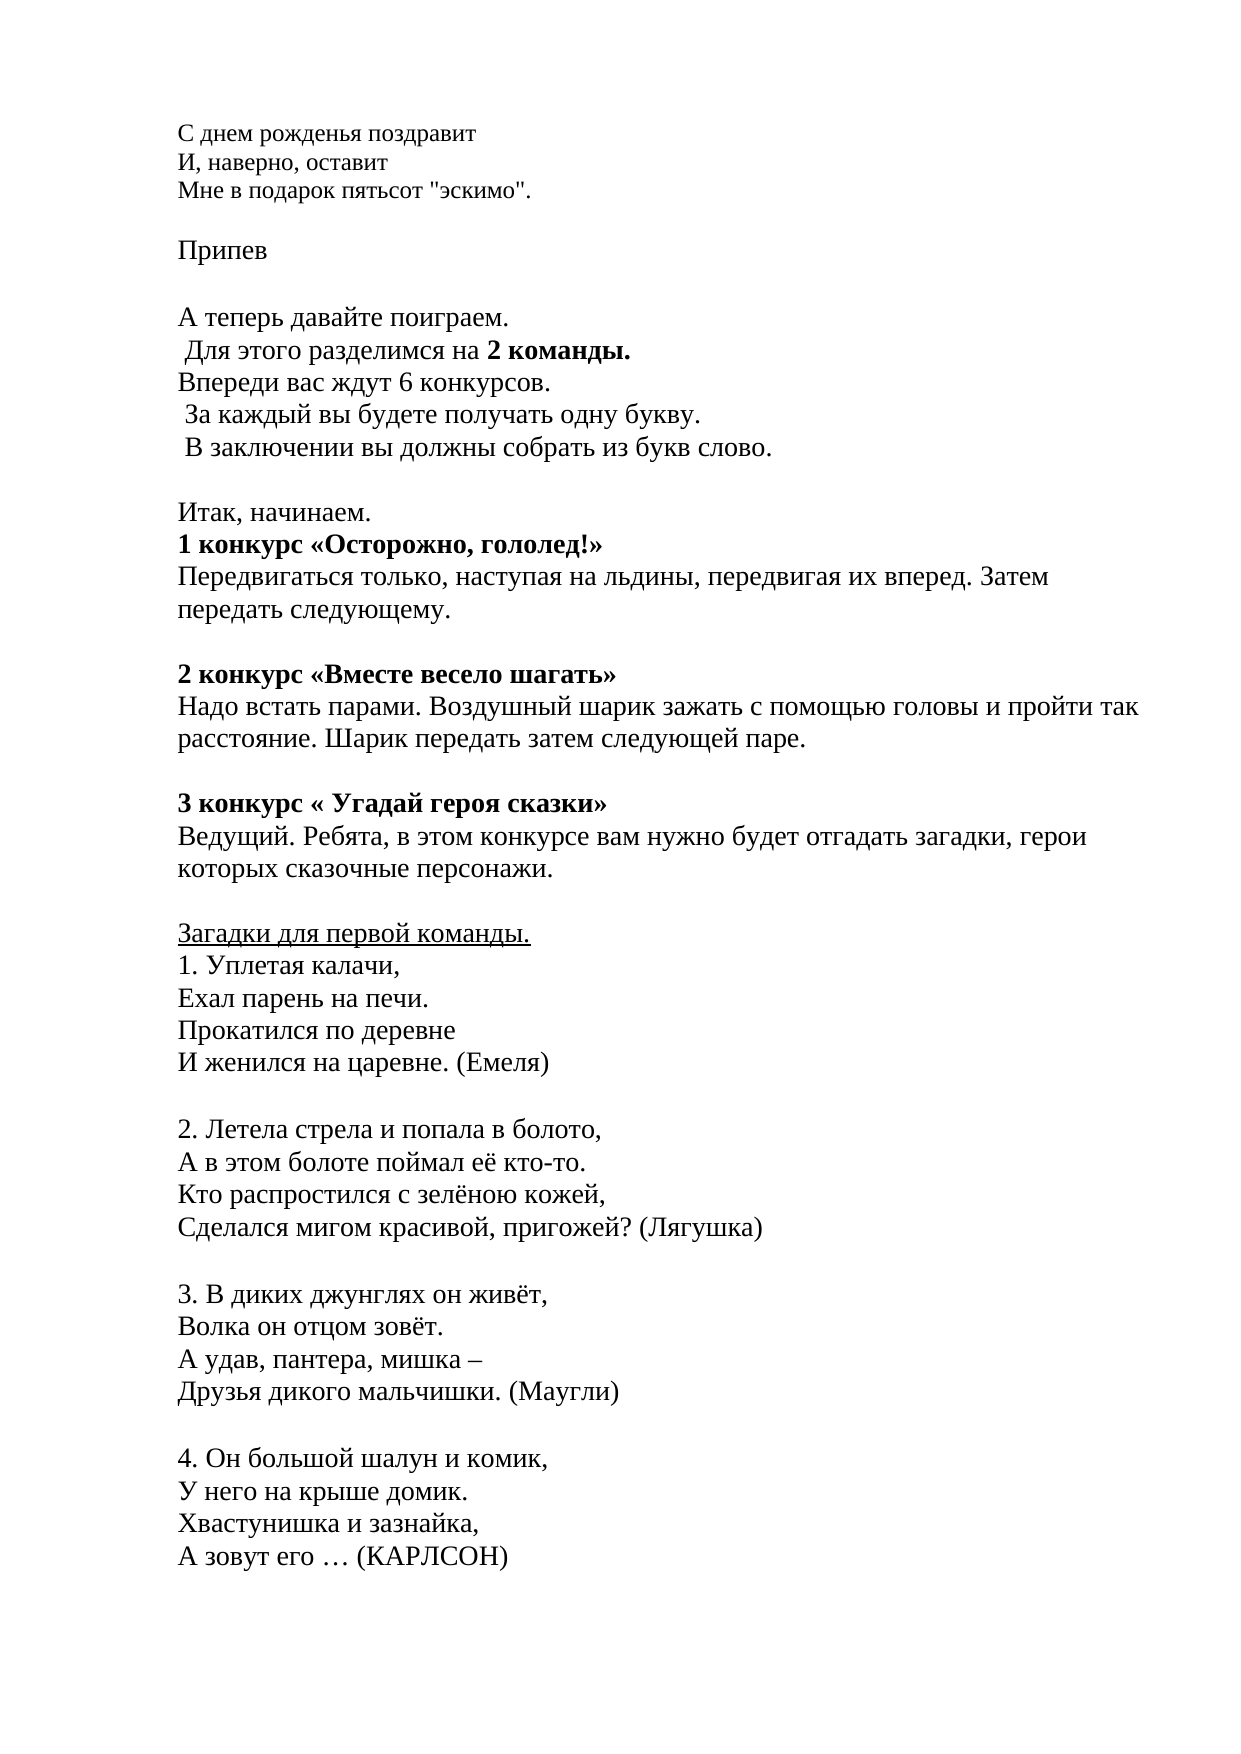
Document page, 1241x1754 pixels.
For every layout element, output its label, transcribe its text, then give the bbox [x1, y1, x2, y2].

text Припев [177, 233, 1152, 266]
text За каждый вы будете получать одну букву. [177, 397, 1152, 430]
text 1. Уплетая калачи, [177, 948, 1152, 981]
text А удав, пантера, мишка – [177, 1342, 1152, 1374]
text Загадки для первой команды. [177, 916, 1152, 948]
text Друзья дикого мальчишки. (Маугли) [177, 1374, 1152, 1407]
text 3. В диких джунглях он живёт, [177, 1277, 1152, 1309]
text Прокатился по деревне [177, 1013, 1152, 1045]
text Для этого разделимся на 2 команды. [177, 333, 1152, 365]
text Волка он отцом зовёт. [177, 1309, 1152, 1342]
text В заключении вы должны собрать из букв слово. [177, 430, 1152, 462]
text Ведущий. Ребята, в этом конкурсе вам нужно будет отгадать загадки, герои которых сказочные персонажи. [177, 819, 1152, 883]
text И, наверно, оставит [177, 147, 1152, 176]
text Кто распростился с зелёною кожей, [177, 1177, 1152, 1210]
text Мне в подарок пятьсот "эскимо". [177, 176, 1152, 204]
text 4. Он большой шалун и комик, [177, 1441, 1152, 1474]
text Итак, начинаем. [177, 495, 1152, 527]
text Впереди вас ждут 6 конкурсов. [177, 365, 1152, 397]
text С днем рожденья поздравит [177, 118, 1152, 147]
text Ехал парень на печи. [177, 981, 1152, 1013]
text А зовут его … (КАРЛСОН) [177, 1538, 1152, 1571]
text 2 конкурс «Вместе весело шагать» [177, 657, 1152, 689]
text Хвастунишка и зазнайка, [177, 1506, 1152, 1538]
text А теперь давайте поиграем. [177, 300, 1152, 333]
text 1 конкурс «Осторожно, гололед!» [177, 527, 1152, 559]
text И женился на царевне. (Емеля) [177, 1045, 1152, 1078]
text У него на крыше домик. [177, 1474, 1152, 1506]
text 3 конкурс « Угадай героя сказки» [177, 786, 1152, 819]
text 2. Летела стрела и попала в болото, [177, 1113, 1152, 1145]
text А в этом болоте поймал её кто-то. [177, 1145, 1152, 1177]
text Надо встать парами. Воздушный шарик зажать с помощью головы и пройти так расстояние. Шарик передать затем следующей паре. [177, 689, 1152, 754]
text Сделался мигом красивой, пригожей? (Лягушка) [177, 1210, 1152, 1242]
text Передвигаться только, наступая на льдины, передвигая их вперед. Затем передать следующему. [177, 559, 1152, 624]
